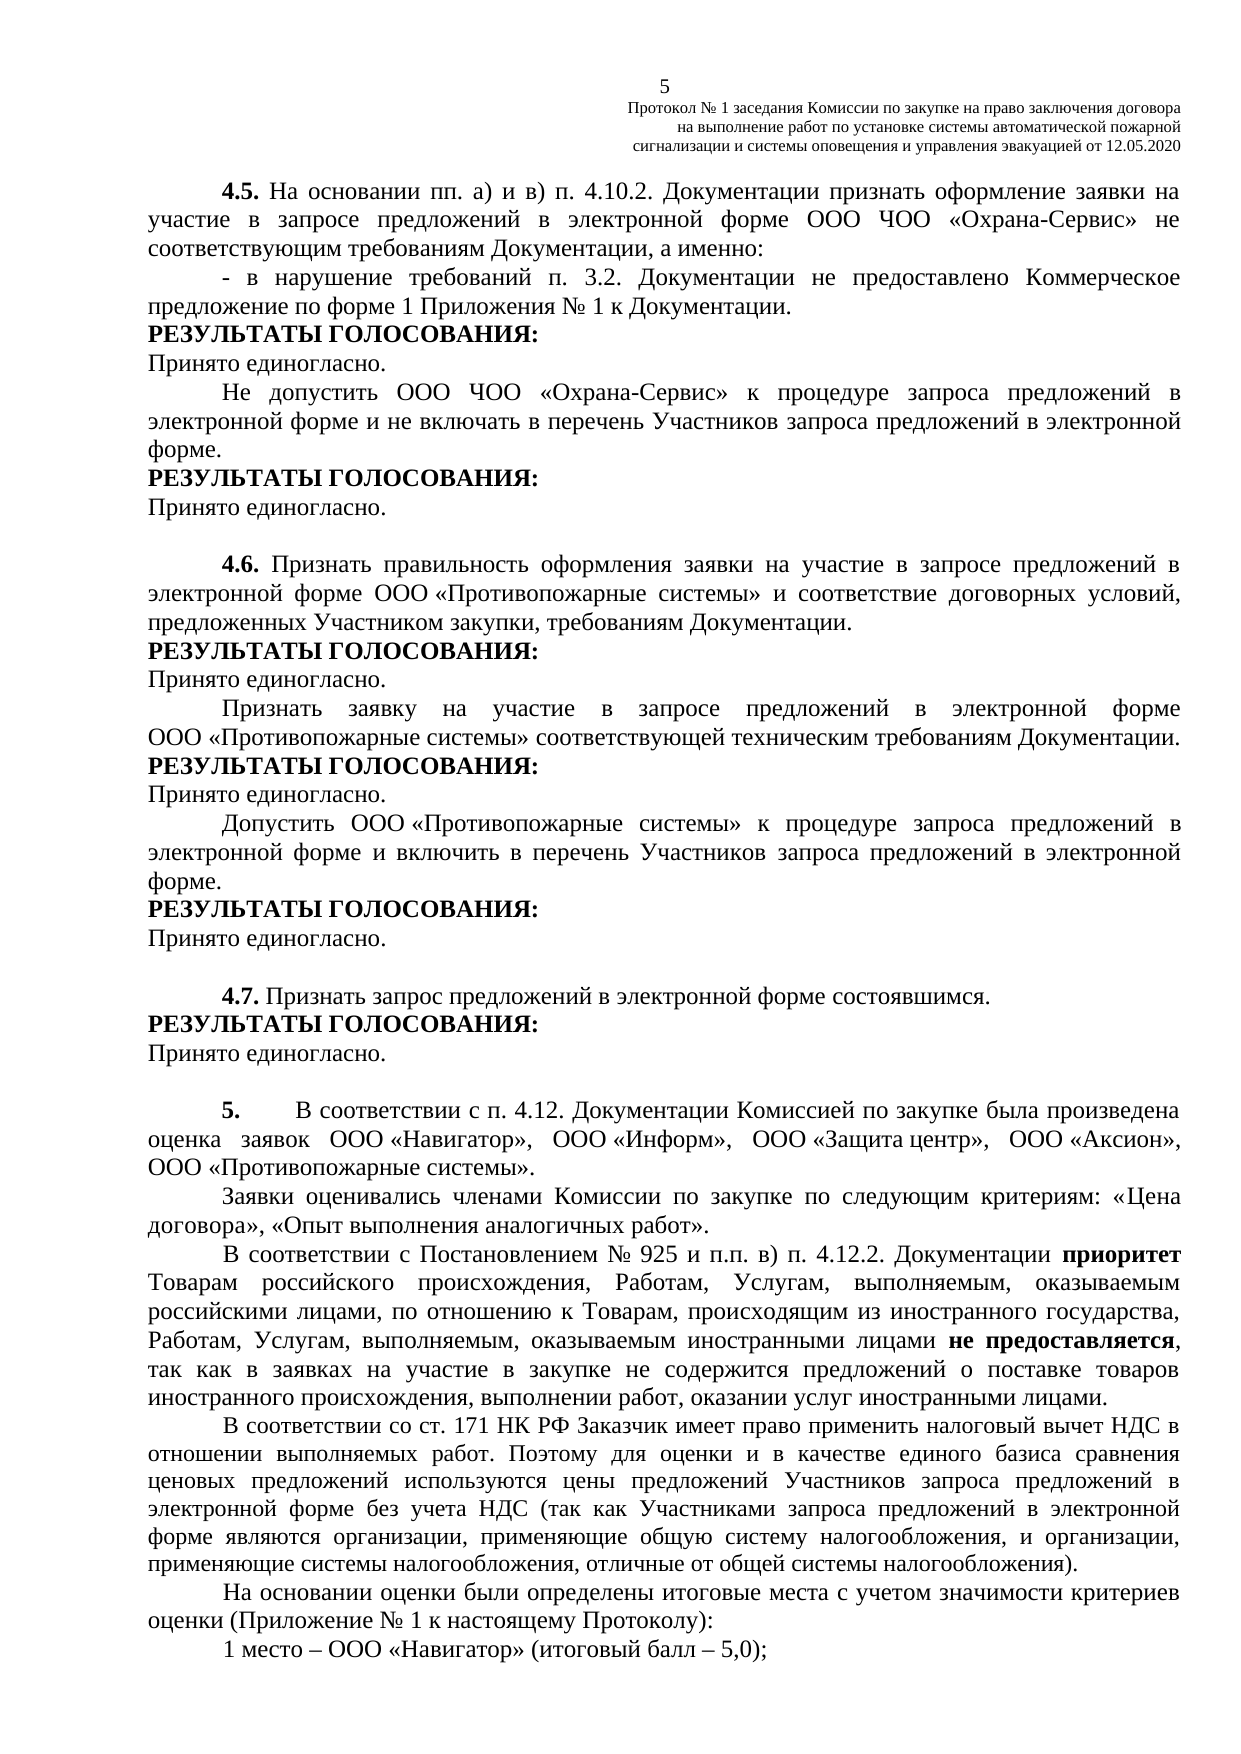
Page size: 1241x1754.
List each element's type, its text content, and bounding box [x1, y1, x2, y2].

subtitle 4.7. Признать запрос предложений в электронной форме состоявшимся. [148, 981, 1181, 1009]
text Принято единогласно. [148, 779, 1181, 808]
list Заявки оценивались членами Комиссии по закупке по следующим критериям: «Цена договора», «Опыт выполнения аналогичных работ». [148, 1181, 1181, 1239]
text Допустить ООО «Противопожарные системы» к процедуре запроса предложений в электронной форме и включить в перечень Участников запроса предложений в электронной форме. [148, 808, 1181, 894]
text РЕЗУЛЬТАТЫ ГОЛОСОВАНИЯ: [148, 894, 1181, 923]
list На основании оценки были определены итоговые места с учетом значимости критериев оценки (Приложение № 1 к настоящему Протоколу): [148, 1577, 1181, 1634]
text Не допустить ООО ЧОО «Охрана-Сервис» к процедуре запроса предложений в электронной форме и не включать в перечень Участников запроса предложений в электронной форме. [148, 377, 1181, 463]
list 1 место – ООО «Навигатор» (итоговый балл – 5,0); [148, 1634, 1181, 1663]
text 4.5. На основании пп. а) и в) п. 4.10.2. Документации признать оформление заявки на участие в запросе предложений в электронной форме ООО ЧОО «Охрана-Сервис» не соответствующим требованиям Документации, а именно: [148, 176, 1181, 262]
text - в нарушение требований п. 3.2. Документации не предоставлено Коммерческое предложение по форме 1 Приложения № 1 к Документации. [148, 262, 1181, 319]
text РЕЗУЛЬТАТЫ ГОЛОСОВАНИЯ: [148, 636, 1181, 664]
text РЕЗУЛЬТАТЫ ГОЛОСОВАНИЯ: [148, 1009, 1181, 1038]
list В соответствии со ст. 171 НК РФ Заказчик имеет право применить налоговый вычет НДС в отношении выполняемых работ. Поэтому для оценки и в качестве единого базиса сравнения ценовых предложений используются цены предложений Участников запроса предложений в электронной форме без учета НДС (так как Участниками запроса предложений в электронной форме являются организации, применяющие общую систему налогообложения, и организации, применяющие системы налогообложения, отличные от общей системы налогообложения). [148, 1411, 1181, 1577]
text Принято единогласно. [148, 664, 1181, 693]
text Принято единогласно. [148, 923, 1181, 952]
list В соответствии с Постановлением № 925 и п.п. в) п. 4.12.2. Документации приоритет Товарам российского происхождения, Работам, Услугам, выполняемым, оказываемым российскими лицами, по отношению к Товарам, происходящим из иностранного государства, Работам, Услугам, выполняемым, оказываемым иностранными лицами не предоставляется, так как в заявках на участие в закупке не содержится предложений о поставке товаров иностранного происхождения, выполнении работ, оказании услуг иностранными лицами. [148, 1239, 1181, 1411]
text РЕЗУЛЬТАТЫ ГОЛОСОВАНИЯ: [148, 463, 1181, 492]
text Признать заявку на участие в запросе предложений в электронной форме ООО «Противопожарные системы» соответствующей техническим требованиям Документации. [148, 693, 1181, 751]
text Принято единогласно. [148, 492, 1181, 521]
text РЕЗУЛЬТАТЫ ГОЛОСОВАНИЯ: [148, 319, 1181, 348]
text Принято единогласно. [148, 348, 1181, 377]
text 4.6. Признать правильность оформления заявки на участие в запросе предложений в электронной форме ООО «Противопожарные системы» и соответствие договорных условий, предложенных Участником закупки, требованиям Документации. [148, 549, 1181, 636]
text РЕЗУЛЬТАТЫ ГОЛОСОВАНИЯ: [148, 751, 1181, 779]
text Принято единогласно. [148, 1038, 1181, 1067]
list В соответствии с п. 4.12. Документации Комиссией по закупке была произведена оценка заявок ООО «Навигатор», ООО «Информ», ООО «Защита центр», ООО «Аксион», ООО «Противопожарные системы». [148, 1095, 1181, 1181]
